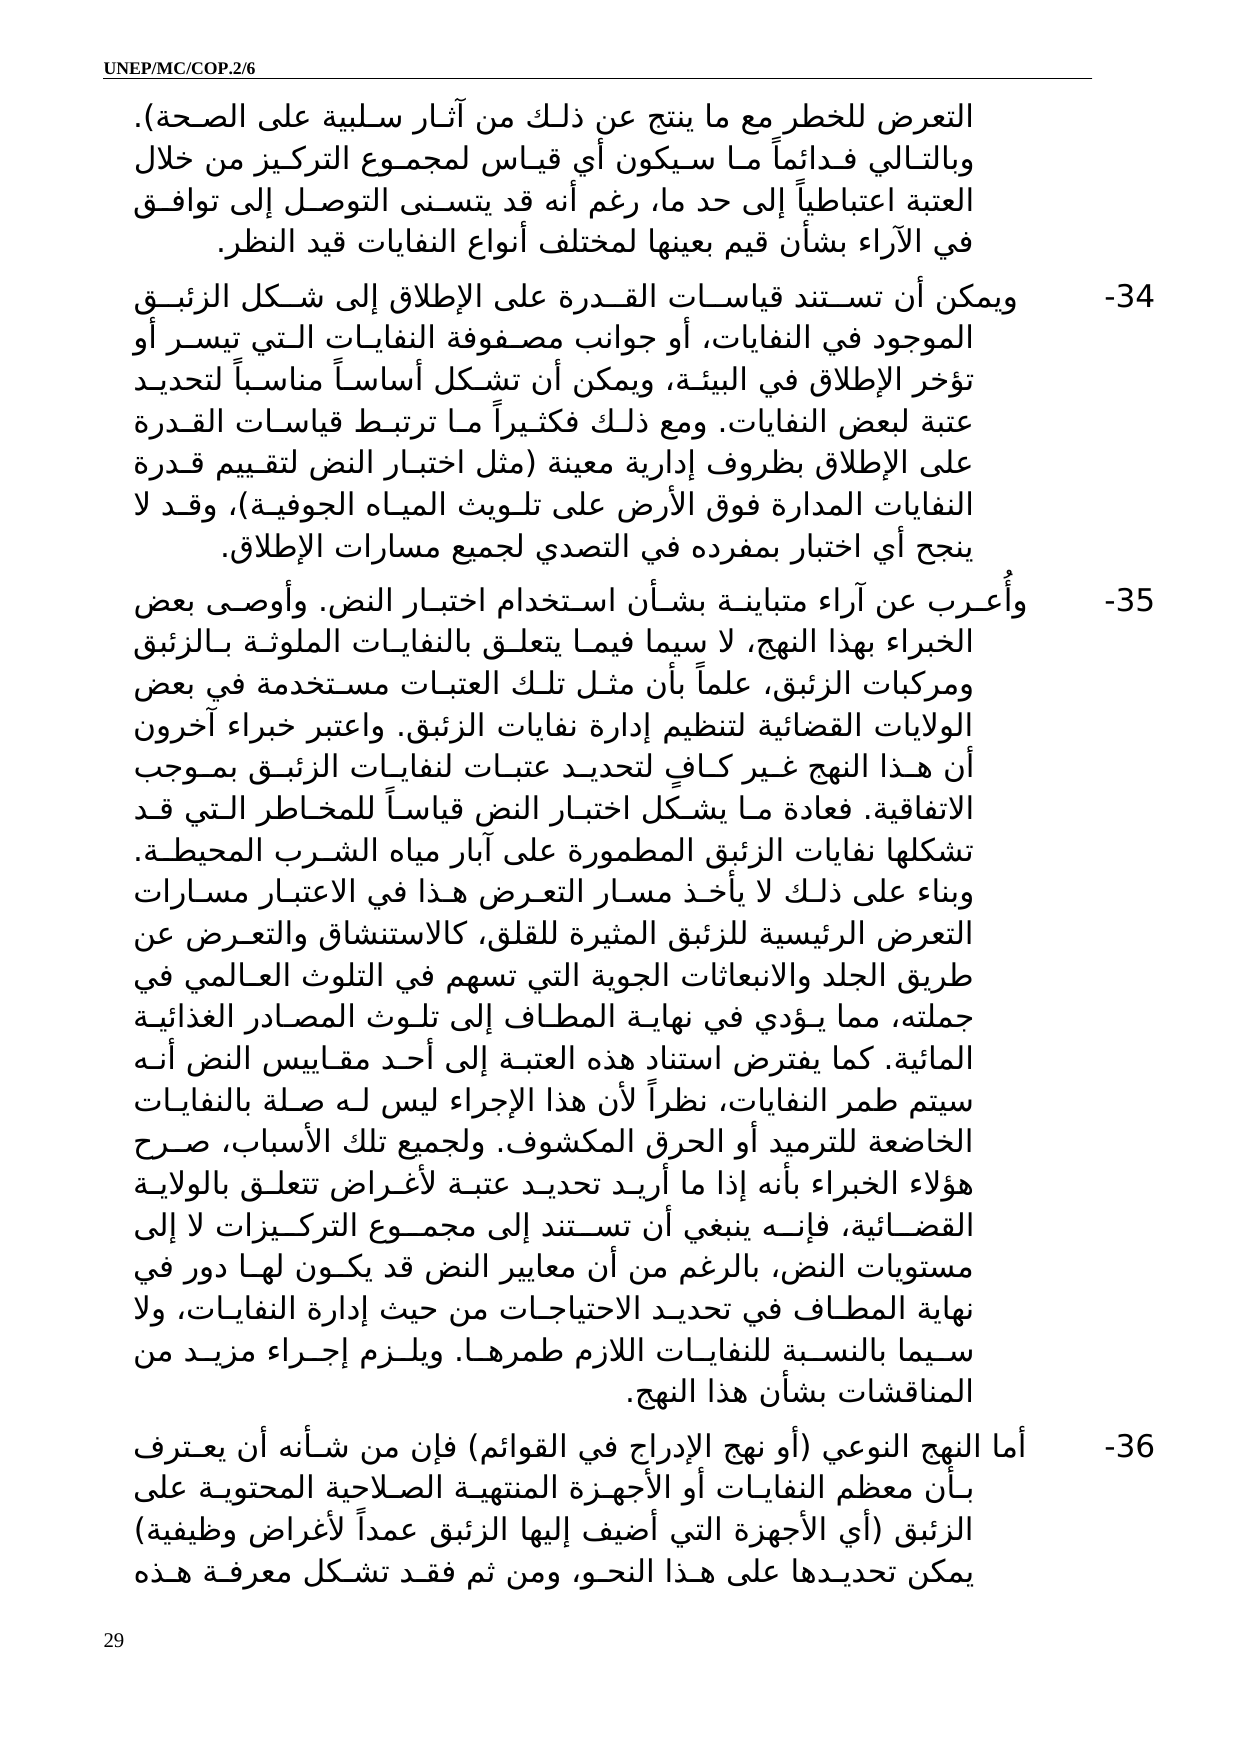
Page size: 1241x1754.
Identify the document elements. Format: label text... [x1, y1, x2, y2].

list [133, 94, 1104, 261]
list وأُعرب عن آراء متباينة بشأن استخدام اختبار النض. وأوصى بعض الخبراء بهذا النهج، لا سيما فيما يتعلق بالنفايات الملوثة بالزئبق ومركبات الزئبق، علماً بأن مثل تلك العتبات مستخدمة في بعض الولايات القضائية لتنظيم إدارة نفايات الزئبق. واعتبر خبراء آخرون أن هذا النهج غير كافٍ لتحديد عتبات لنفايات الزئبق بموجب الاتفاقية. فعادة ما يشكل اختبار النض قياساً للمخاطر التي قد تشكلها نفايات الزئبق المطمورة على آبار مياه الشرب المحيطة. وبناء على ذلك لا يأخذ مسار التعرض هذا في الاعتبار مسارات التعرض الرئيسية للزئبق المثيرة للقلق، كالاستنشاق والتعرض عن طريق الجلد والانبعاثات الجوية التي تسهم في التلوث العالمي في جملته، مما يؤدي في نهاية المطاف إلى تلوث المصادر الغذائية المائية. كما يفترض استناد هذه العتبة إلى أحد مقاييس النض أنه سيتم طمر النفايات، نظراً لأن هذا الإجراء ليس له صلة بالنفايات الخاضعة للترميد أو الحرق المكشوف. ولجميع تلك الأسباب، صرح هؤلاء الخبراء بأنه إذا ما أريد تحديد عتبة لأغراض تتعلق بالولاية القضائية، فإنه ينبغي أن تستند إلى مجموع التركيزات لا إلى مستويات النض، بالرغم من أن معايير النض قد يكون لها دور في نهاية المطاف في تحديد الاحتياجات من حيث إدارة النفايات، ولا سيما بالنسبة للنفايات اللازم طمرها. ويلزم إجراء مزيد من المناقشات بشأن هذا النهج. [133, 578, 1104, 1411]
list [133, 1424, 1104, 1590]
list ويمكن أن تستند قياسات القدرة على الإطلاق إلى شكل الزئبق الموجود في النفايات، أو جوانب مصفوفة النفايات التي تيسر أو تؤخر الإطلاق في البيئة، ويمكن أن تشكل أساساً مناسباً لتحديد عتبة لبعض النفايات. ومع ذلك فكثيراً ما ترتبط قياسات القدرة على الإطلاق بظروف إدارية معينة (مثل اختبار النض لتقييم قدرة النفايات المدارة فوق الأرض على تلويث المياه الجوفية)، وقد لا ينجح أي اختبار بمفرده في التصدي لجميع مسارات الإطلاق. [133, 274, 1104, 565]
